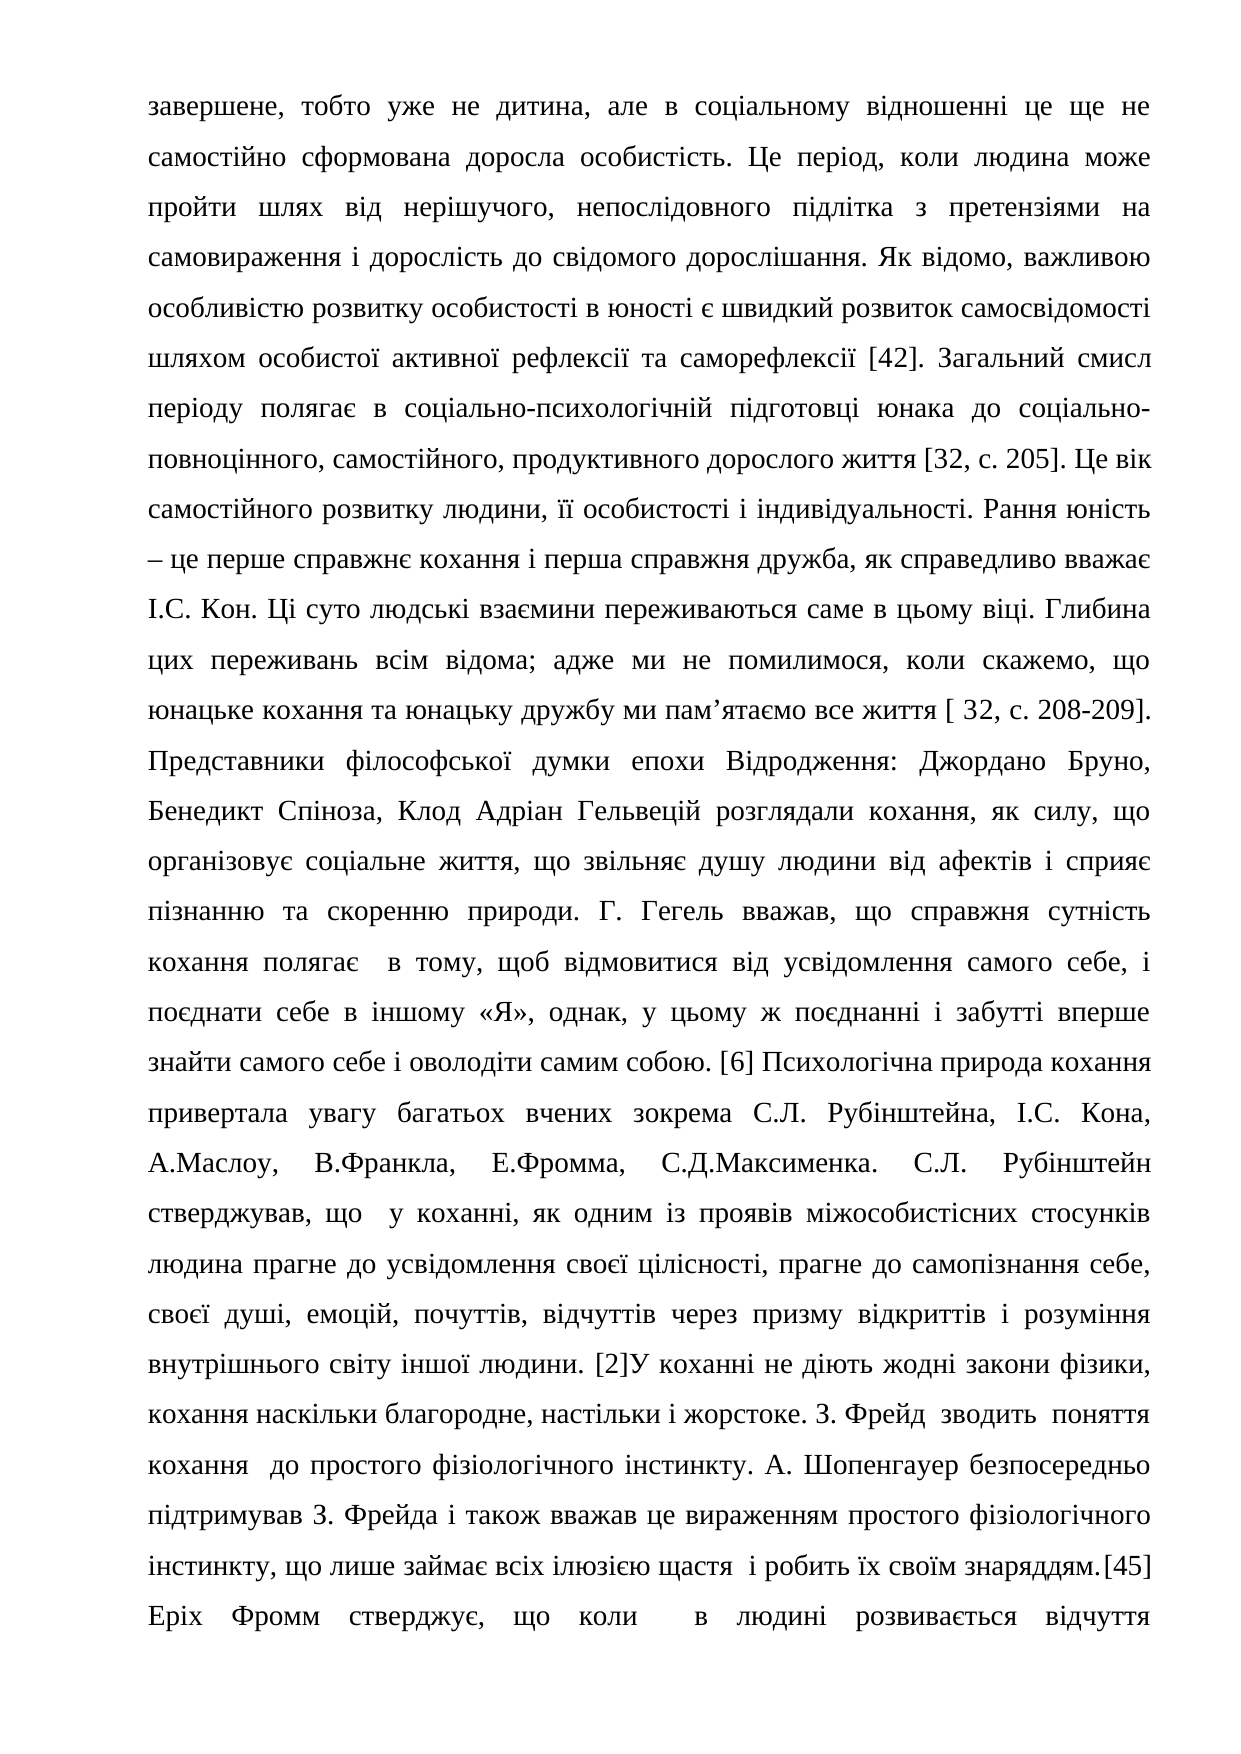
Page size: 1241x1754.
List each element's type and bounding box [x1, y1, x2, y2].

text [148, 88, 1152, 1631]
